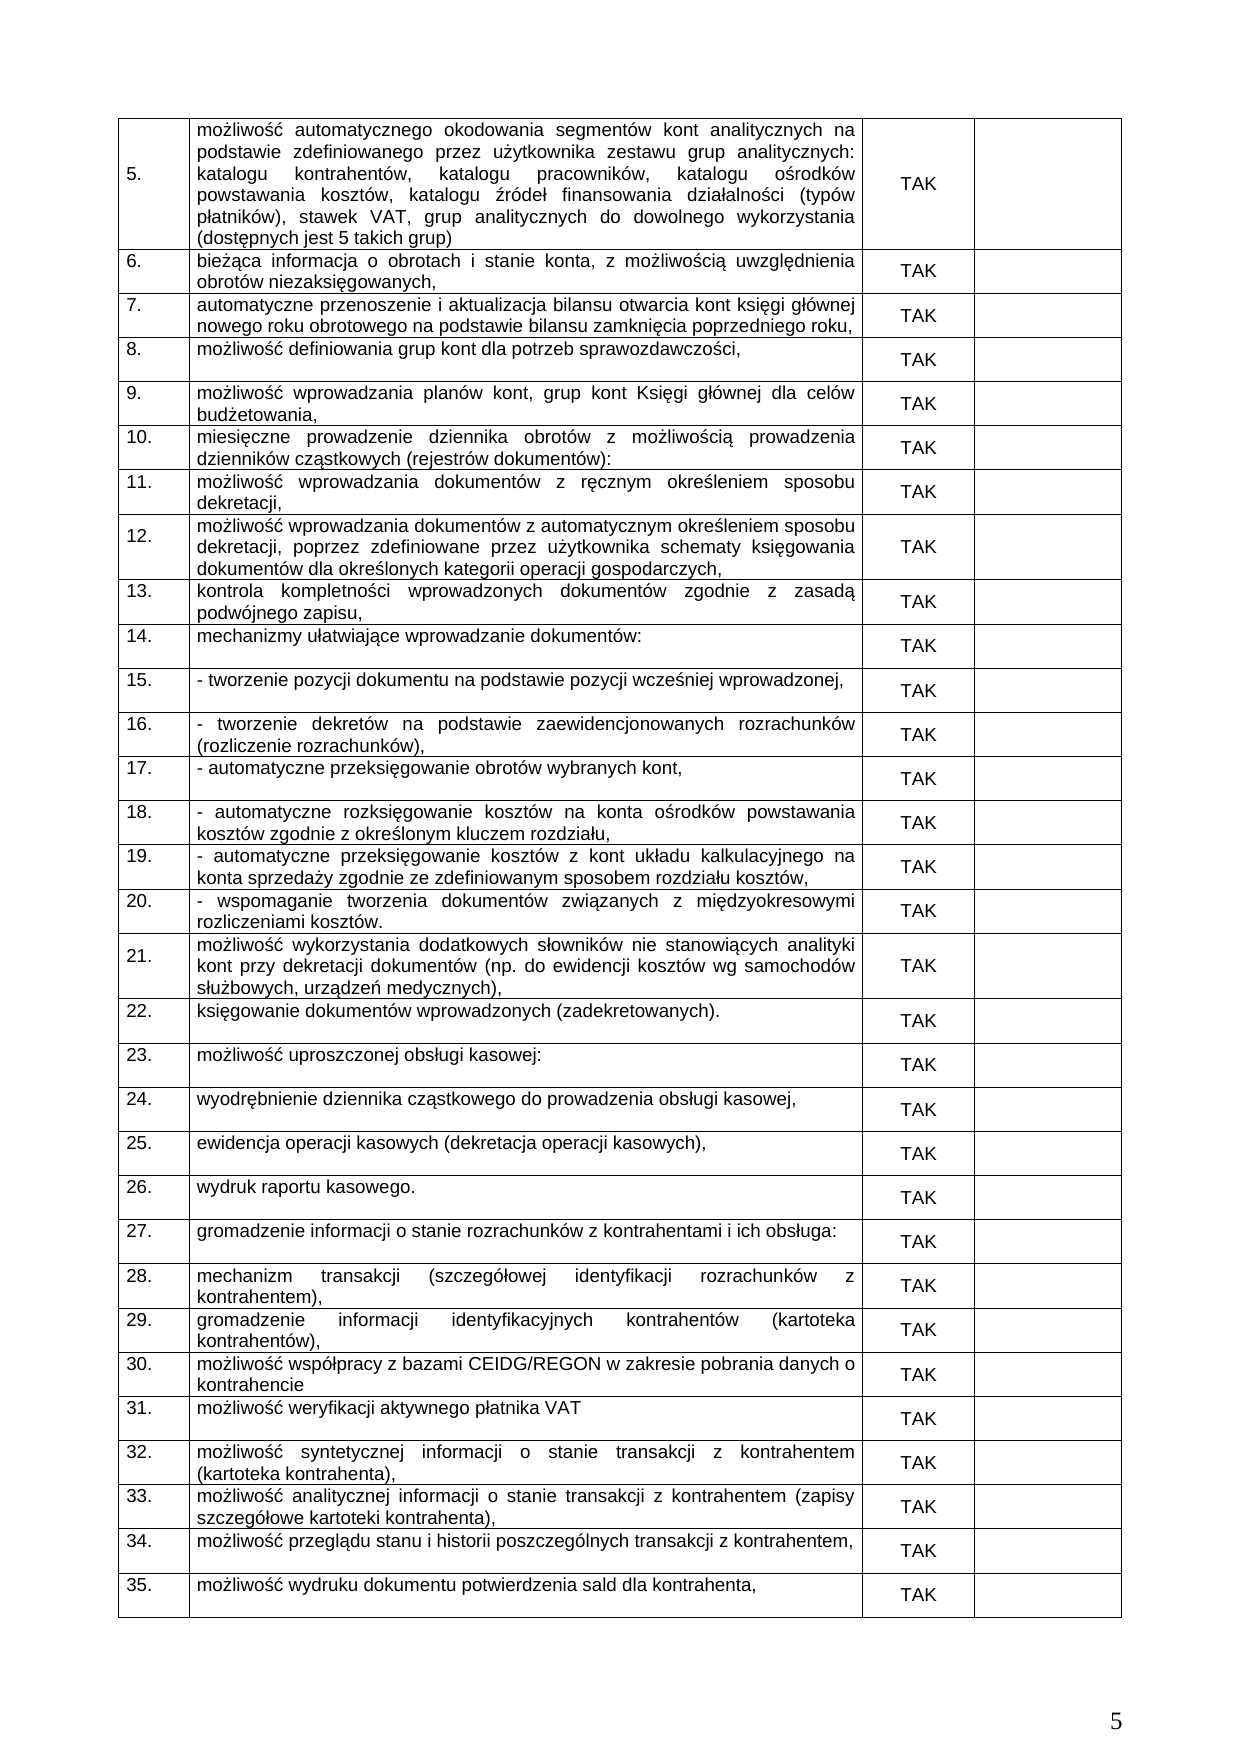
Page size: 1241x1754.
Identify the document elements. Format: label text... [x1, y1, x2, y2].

table_cell [975, 801, 1121, 844]
table_cell możliwość przeglądu stanu i historii poszczególnych transakcji z kontrahentem, [190, 1529, 862, 1572]
table_cell [119, 382, 189, 425]
table_cell TAK [863, 1353, 974, 1396]
table_cell [975, 890, 1121, 933]
table_cell [975, 1574, 1121, 1617]
table_cell - tworzenie pozycji dokumentu na podstawie pozycji wcześniej wprowadzonej, [190, 669, 862, 712]
table_cell [975, 119, 1121, 248]
table_cell TAK [863, 1397, 974, 1440]
table_cell TAK [863, 1529, 974, 1572]
table_cell [119, 1529, 189, 1572]
table_cell - tworzenie dekretów na podstawie zaewidencjonowanych rozrachunków (rozliczenie rozrachunków), [190, 713, 862, 756]
table_cell [119, 1044, 189, 1087]
table_cell możliwość uproszczonej obsługi kasowej: [190, 1044, 862, 1087]
table_cell [975, 250, 1121, 293]
table_cell TAK [863, 515, 974, 579]
table_cell TAK [863, 1441, 974, 1484]
table_cell możliwość automatycznego okodowania segmentów kont analitycznych na podstawie zdefiniowanego przez użytkownika zestawu grup analitycznych: katalogu kontrahentów, katalogu pracowników, katalogu ośrodków powstawania kosztów, katalogu źródeł finansowania działalności (typów płatników), stawek VAT, grup analitycznych do dowolnego wykorzystania (dostępnych jest 5 takich grup) [190, 119, 862, 248]
table_cell [975, 1309, 1121, 1352]
table_cell TAK [863, 1264, 974, 1307]
table_cell TAK [863, 999, 974, 1042]
table_cell TAK [863, 1220, 974, 1263]
table_cell możliwość weryfikacji aktywnego płatnika VAT [190, 1397, 862, 1440]
table_cell [119, 890, 189, 933]
table_cell TAK [863, 801, 974, 844]
table_cell [119, 294, 189, 337]
table_cell TAK [863, 338, 974, 381]
table_cell [119, 1176, 189, 1219]
table_cell gromadzenie informacji o stanie rozrachunków z kontrahentami i ich obsługa: [190, 1220, 862, 1263]
table_cell TAK [863, 934, 974, 998]
table_cell [119, 1088, 189, 1131]
table_cell TAK [863, 1574, 974, 1617]
table_cell TAK [863, 426, 974, 469]
table_cell [119, 250, 189, 293]
table_cell TAK [863, 470, 974, 513]
table_cell [119, 669, 189, 712]
table_cell [975, 713, 1121, 756]
table_cell wydruk raportu kasowego. [190, 1176, 862, 1219]
table_cell możliwość wprowadzania dokumentów z automatycznym określeniem sposobu dekretacji, poprzez zdefiniowane przez użytkownika schematy księgowania dokumentów dla określonych kategorii operacji gospodarczych, [190, 515, 862, 579]
table_cell możliwość definiowania grup kont dla potrzeb sprawozdawczości, [190, 338, 862, 381]
table_cell TAK [863, 757, 974, 800]
table_cell [119, 1574, 189, 1617]
table_cell [119, 1264, 189, 1307]
table_cell mechanizm transakcji (szczegółowej identyfikacji rozrachunków z kontrahentem), [190, 1264, 862, 1307]
table_cell TAK [863, 1309, 974, 1352]
table_cell TAK [863, 890, 974, 933]
table_cell [119, 119, 189, 248]
table_cell [975, 757, 1121, 800]
table_cell [119, 515, 189, 579]
table_cell [975, 669, 1121, 712]
table_cell [975, 1441, 1121, 1484]
table_cell [975, 1176, 1121, 1219]
table_cell możliwość wprowadzania planów kont, grup kont Księgi głównej dla celów budżetowania, [190, 382, 862, 425]
table_cell [119, 845, 189, 888]
table_cell [975, 580, 1121, 623]
table_cell [119, 934, 189, 998]
table_cell [119, 580, 189, 623]
table_cell [975, 845, 1121, 888]
table_cell [119, 1309, 189, 1352]
table_cell możliwość wykorzystania dodatkowych słowników nie stanowiących analityki kont przy dekretacji dokumentów (np. do ewidencji kosztów wg samochodów służbowych, urządzeń medycznych), [190, 934, 862, 998]
table_cell miesięczne prowadzenie dziennika obrotów z możliwością prowadzenia dzienników cząstkowych (rejestrów dokumentów): [190, 426, 862, 469]
table_cell TAK [863, 669, 974, 712]
table_cell TAK [863, 580, 974, 623]
table_cell TAK [863, 250, 974, 293]
table_cell automatyczne przenoszenie i aktualizacja bilansu otwarcia kont księgi głównej nowego roku obrotowego na podstawie bilansu zamknięcia poprzedniego roku, [190, 294, 862, 337]
table_cell [975, 1397, 1121, 1440]
table_cell [975, 625, 1121, 668]
table_cell [975, 515, 1121, 579]
table_cell TAK [863, 845, 974, 888]
table_cell wyodrębnienie dziennika cząstkowego do prowadzenia obsługi kasowej, [190, 1088, 862, 1131]
table_cell kontrola kompletności wprowadzonych dokumentów zgodnie z zasadą podwójnego zapisu, [190, 580, 862, 623]
table_cell [975, 934, 1121, 998]
table_cell [119, 713, 189, 756]
table_cell [975, 1088, 1121, 1131]
table_cell ewidencja operacji kasowych (dekretacja operacji kasowych), [190, 1132, 862, 1175]
table_cell [119, 1441, 189, 1484]
table_cell [119, 1353, 189, 1396]
table_cell [119, 1220, 189, 1263]
table_cell [119, 801, 189, 844]
table_cell [975, 426, 1121, 469]
table_cell możliwość wydruku dokumentu potwierdzenia sald dla kontrahenta, [190, 1574, 862, 1617]
table_cell TAK [863, 713, 974, 756]
table_cell [975, 1132, 1121, 1175]
table_cell TAK [863, 1088, 974, 1131]
table_cell [975, 1529, 1121, 1572]
table_cell [119, 1397, 189, 1440]
table_cell gromadzenie informacji identyfikacyjnych kontrahentów (kartoteka kontrahentów), [190, 1309, 862, 1352]
table_cell bieżąca informacja o obrotach i stanie konta, z możliwością uwzględnienia obrotów niezaksięgowanych, [190, 250, 862, 293]
table_cell mechanizmy ułatwiające wprowadzanie dokumentów: [190, 625, 862, 668]
table_cell [975, 294, 1121, 337]
table_cell [975, 1220, 1121, 1263]
table_cell [975, 338, 1121, 381]
table_cell możliwość syntetycznej informacji o stanie transakcji z kontrahentem (kartoteka kontrahenta), [190, 1441, 862, 1484]
table_cell możliwość analitycznej informacji o stanie transakcji z kontrahentem (zapisy szczegółowe kartoteki kontrahenta), [190, 1485, 862, 1528]
table_cell TAK [863, 625, 974, 668]
table_cell [119, 1132, 189, 1175]
table_cell [975, 382, 1121, 425]
table_cell - automatyczne rozksięgowanie kosztów na konta ośrodków powstawania kosztów zgodnie z określonym kluczem rozdziału, [190, 801, 862, 844]
table_cell TAK [863, 1132, 974, 1175]
table_cell [975, 1485, 1121, 1528]
table_cell [119, 1485, 189, 1528]
table_cell [975, 1264, 1121, 1307]
table_cell [975, 1353, 1121, 1396]
table_cell [119, 338, 189, 381]
table_cell [975, 1044, 1121, 1087]
table_cell [119, 999, 189, 1042]
table_cell - automatyczne przeksięgowanie kosztów z kont układu kalkulacyjnego na konta sprzedaży zgodnie ze zdefiniowanym sposobem rozdziału kosztów, [190, 845, 862, 888]
table_cell [119, 426, 189, 469]
table_cell [975, 999, 1121, 1042]
table_cell [119, 625, 189, 668]
table_cell [119, 757, 189, 800]
table_cell TAK [863, 382, 974, 425]
table_cell TAK [863, 1044, 974, 1087]
table_cell księgowanie dokumentów wprowadzonych (zadekretowanych). [190, 999, 862, 1042]
table_cell możliwość współpracy z bazami CEIDG/REGON w zakresie pobrania danych o kontrahencie [190, 1353, 862, 1396]
table_cell TAK [863, 1176, 974, 1219]
table_cell TAK [863, 294, 974, 337]
table_cell TAK [863, 119, 974, 248]
table_cell możliwość wprowadzania dokumentów z ręcznym określeniem sposobu dekretacji, [190, 470, 862, 513]
table_cell - wspomaganie tworzenia dokumentów związanych z międzyokresowymi rozliczeniami kosztów. [190, 890, 862, 933]
table_cell - automatyczne przeksięgowanie obrotów wybranych kont, [190, 757, 862, 800]
table_cell [119, 470, 189, 513]
table_cell TAK [863, 1485, 974, 1528]
table_cell [975, 470, 1121, 513]
